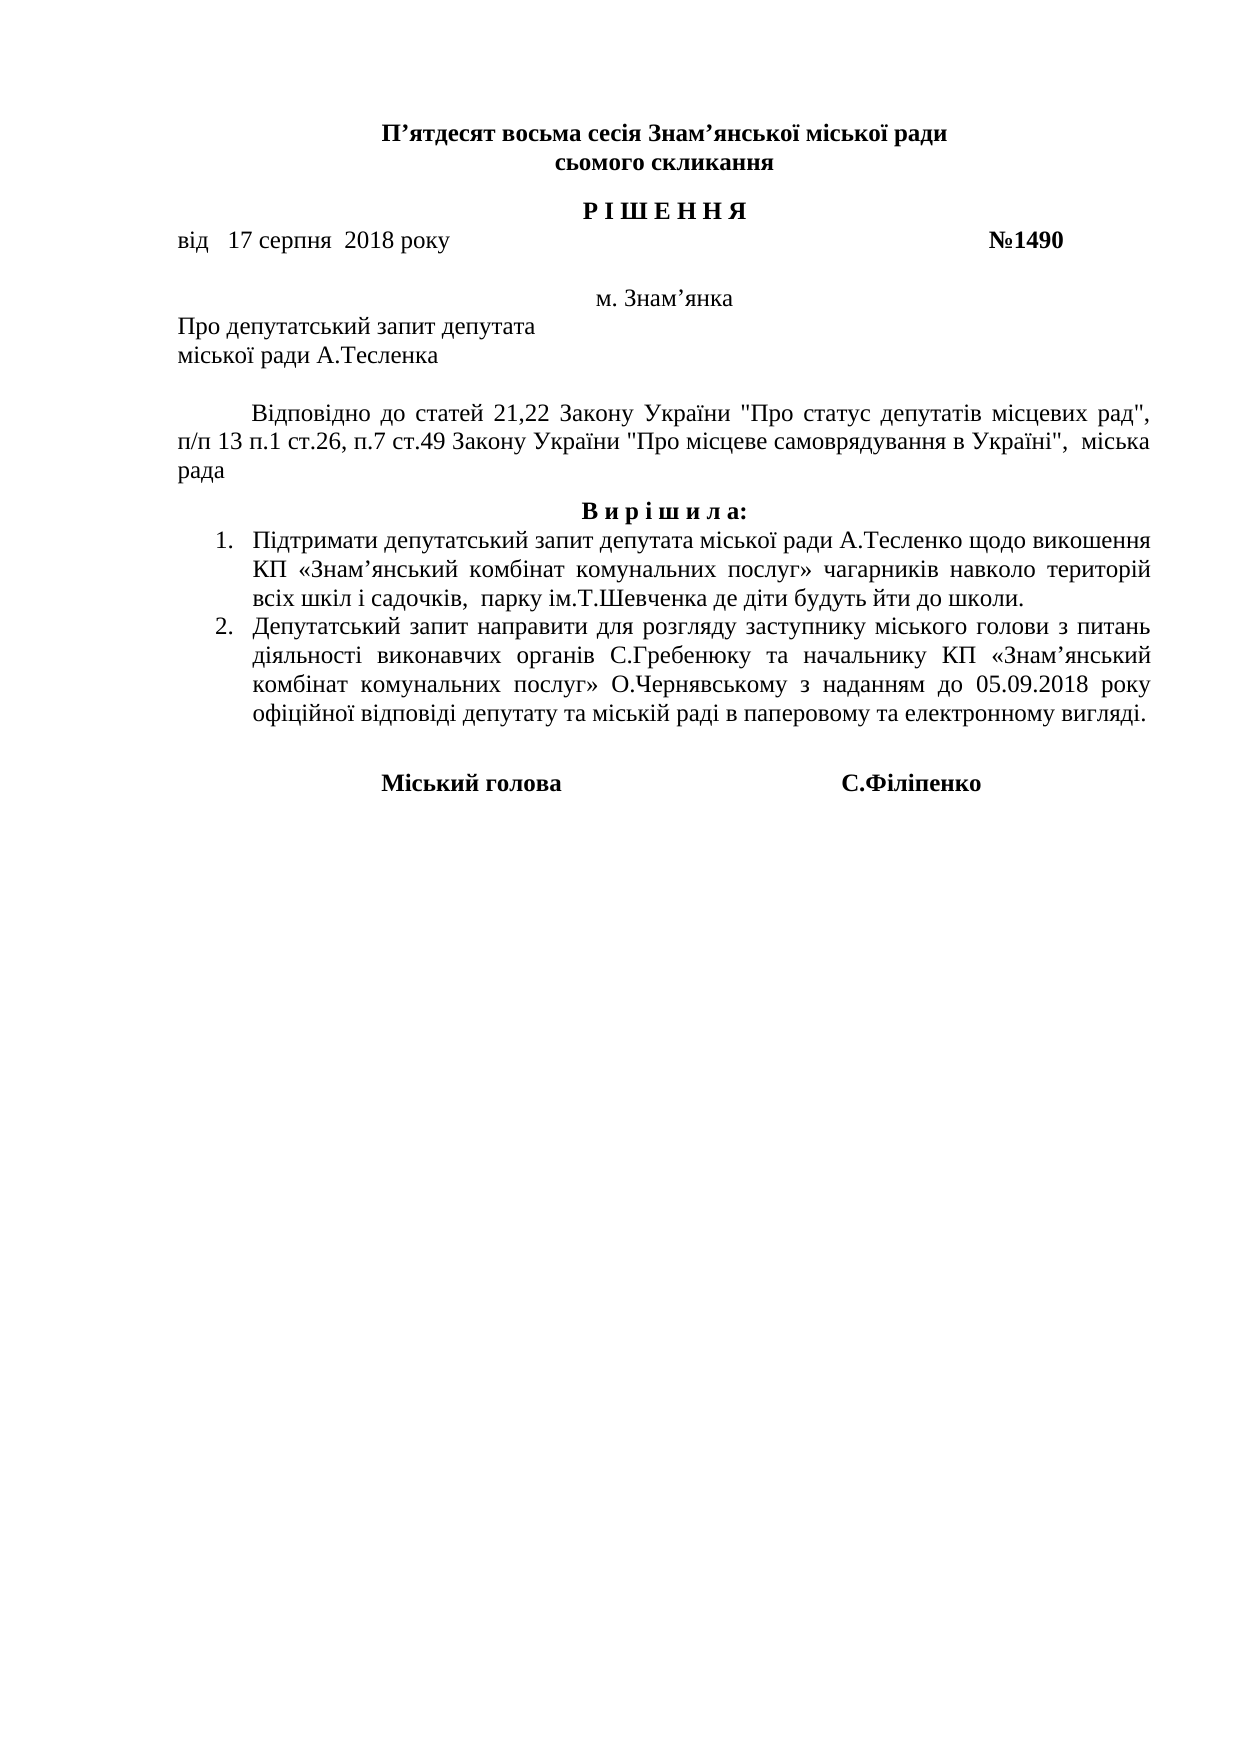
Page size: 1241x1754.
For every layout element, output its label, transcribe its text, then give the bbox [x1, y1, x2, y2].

list Підтримати депутатський запит депутата міської ради А.Тесленко щодо викошення КП «Знам’янський комбінат комунальних послуг» чагарників навколо територій всіх шкіл і садочків, парку ім.Т.Шевченка де діти будуть йти до школи. [215, 525, 1152, 611]
text В и р і ш и л а: [177, 496, 1152, 525]
subtitle Р І Ш Е Н Н Я [177, 196, 1152, 225]
list Депутатський запит направити для розгляду заступнику міського голови з питань діяльності виконавчих органів С.Гребенюку та начальнику КП «Знам’янський комбінат комунальних послуг» О.Чернявському з наданням до 05.09.2018 року офіційної відповіді депутату та міській раді в паперовому та електронному вигляді. [215, 611, 1152, 726]
text П’ятдесят восьма сесія Знам’янської міської ради [177, 118, 1152, 147]
text сьомого скликання [177, 147, 1152, 176]
text від 17 серпня 2018 року №1490 [177, 225, 1152, 254]
text міської ради А.Тесленка [177, 340, 1152, 369]
text м. Знам’янка [177, 283, 1152, 311]
text Про депутатський запит депутата [177, 311, 1152, 340]
text Міський голова С.Філіпенко [251, 768, 1152, 796]
text Відповідно до статей 21,22 Закону України "Про статус депутатів місцевих рад", п/п 13 п.1 ст.26, п.7 ст.49 Закону України "Про місцеве самоврядування в Україні", міська рада [177, 398, 1152, 484]
